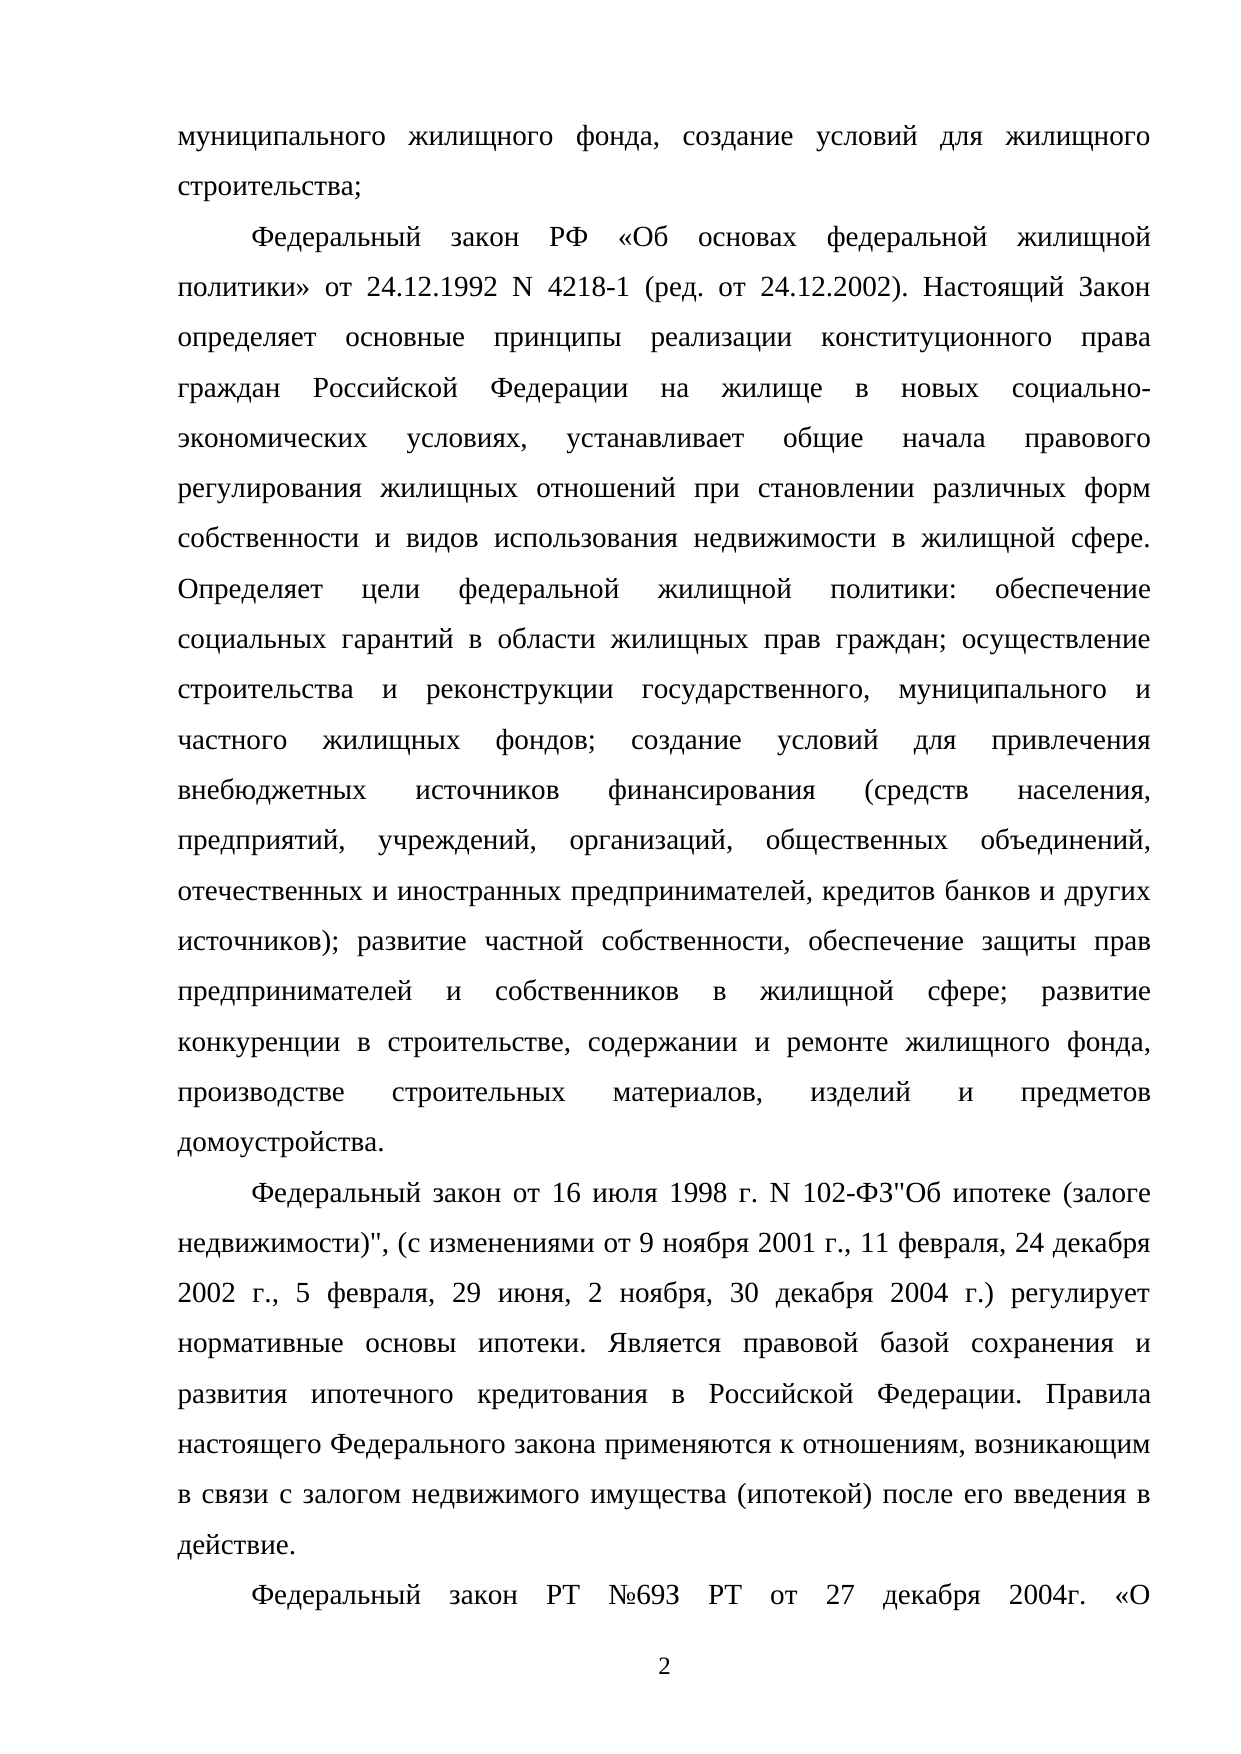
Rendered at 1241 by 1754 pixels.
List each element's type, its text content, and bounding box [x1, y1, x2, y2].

text Федеральный закон РФ «Об основах федеральной жилищной политики» от 24.12.1992 N 4218-1 (ред. от 24.12.2002). Настоящий Закон определяет основные принципы реализации конституционного права граждан Российской Федерации на жилище в новых социально-экономических условиях, устанавливает общие начала правового регулирования жилищных отношений при становлении различных форм собственности и видов использования недвижимости в жилищной сфере. Определяет цели федеральной жилищной политики: обеспечение социальных гарантий в области жилищных прав граждан; осуществление строительства и реконструкции государственного, муниципального и частного жилищных фондов; создание условий для привлечения внебюджетных источников финансирования (средств населения, предприятий, учреждений, организаций, общественных объединений, отечественных и иностранных предпринимателей, кредитов банков и других источников); развитие частной собственности, обеспечение защиты прав предпринимателей и собственников в жилищной сфере; развитие конкуренции в строительстве, содержании и ремонте жилищного фонда, производстве строительных материалов, изделий и предметов домоустройства. [177, 219, 1152, 1158]
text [177, 1577, 1152, 1611]
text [177, 118, 1152, 202]
text Федеральный закон от 16 июля 1998 г. N 102-ФЗ"Об ипотеке (залоге недвижимости)", (с изменениями от 9 ноября 2001 г., 11 февраля, 24 декабря 2002 г., 5 февраля, 29 июня, 2 ноября, 30 декабря 2004 г.) регулирует нормативные основы ипотеки. Является правовой базой сохранения и развития ипотечного кредитования в Российской Федерации. Правила настоящего Федерального закона применяются к отношениям, возникающим в связи с залогом недвижимого имущества (ипотекой) после его введения в действие. [177, 1175, 1152, 1560]
